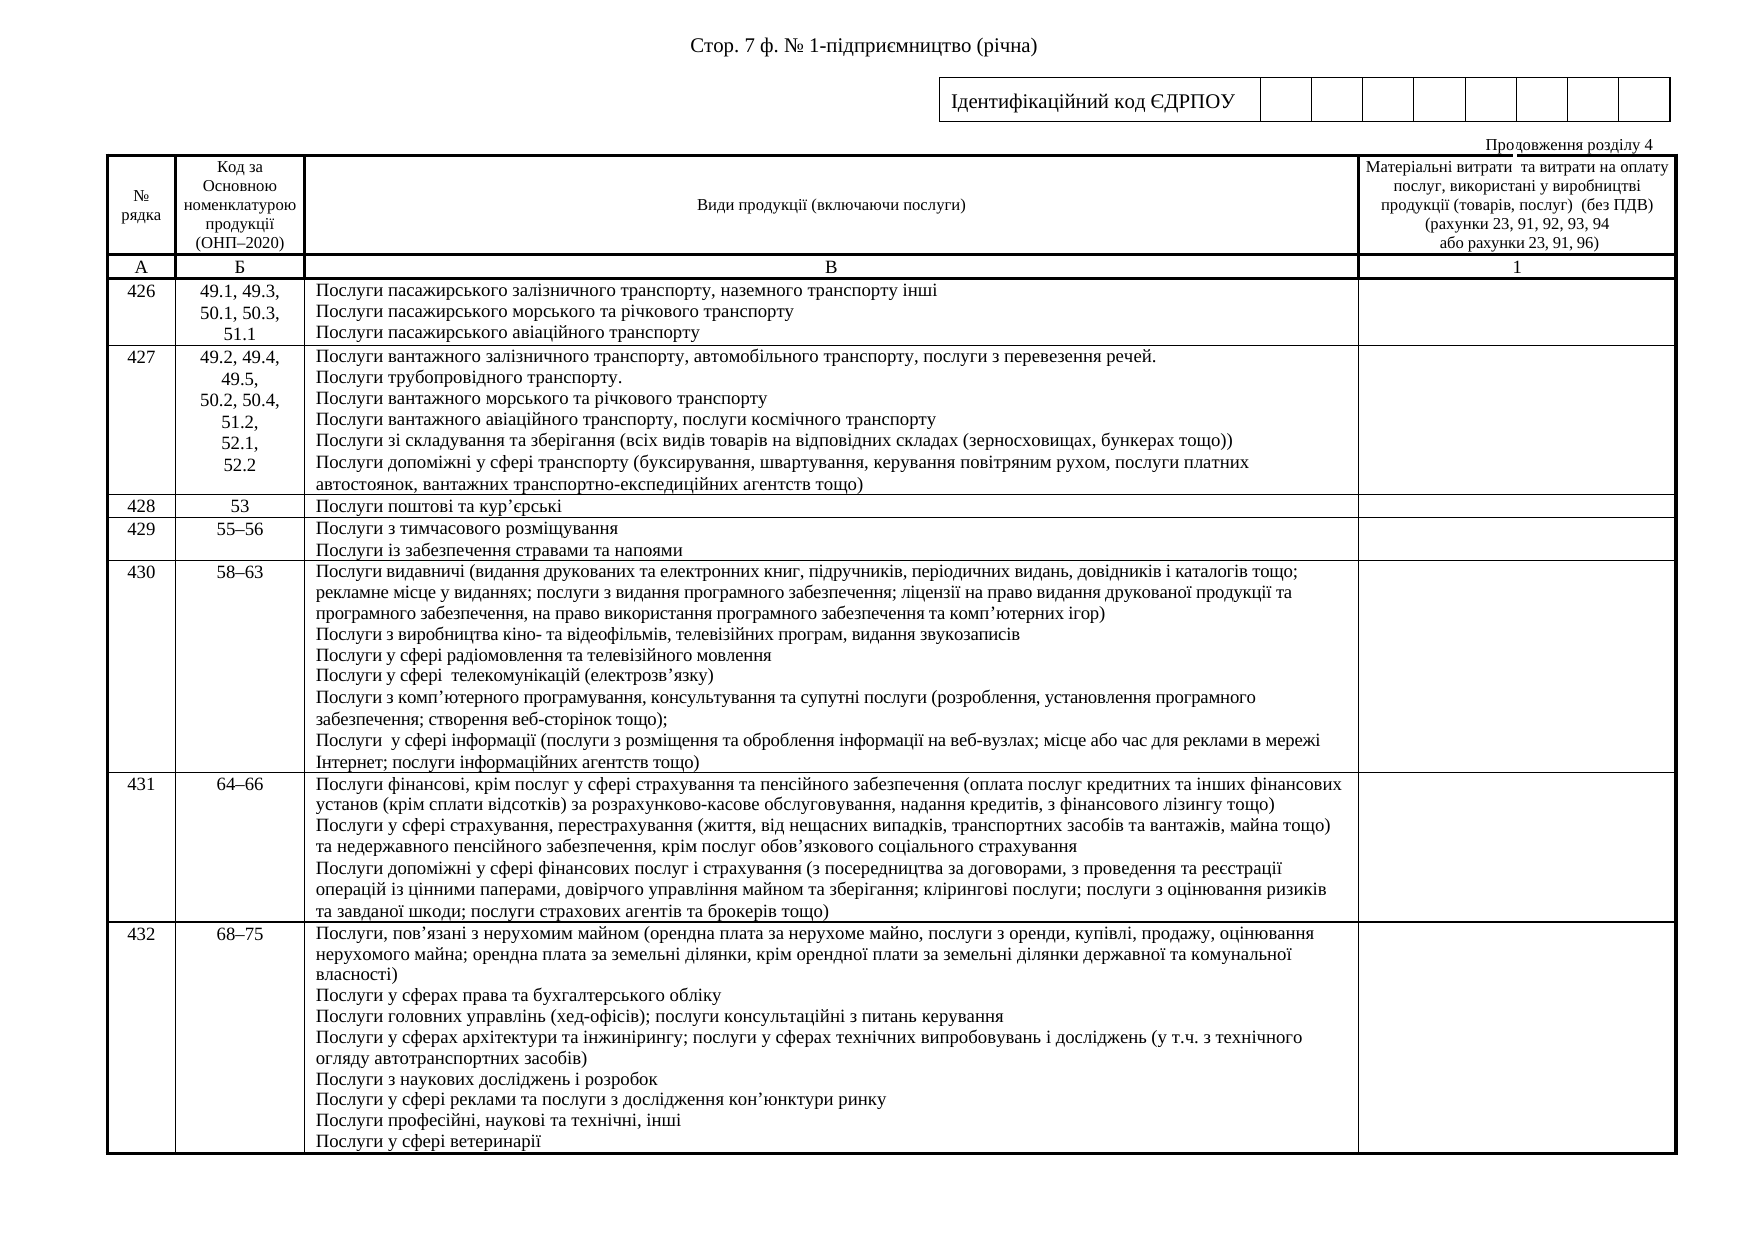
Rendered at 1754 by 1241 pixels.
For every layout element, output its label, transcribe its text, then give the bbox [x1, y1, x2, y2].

table_cell Послуги, пов’язані з нерухомим майном (орендна плата за нерухоме майно, послуги з оренди, купівлі, продажу, оцінювання нерухомого майна; орендна плата за земельні ділянки, крім орендної плати за земельні ділянки державної та комунальної власності) Послуги у сферах права та бухгалтерського обліку Послуги головних управлінь (хед-офісів); послуги консультаційні з питань керування Послуги у сферах архітектури та інжинірингу; послуги у сферах технічних випробовувань і досліджень (у т.ч. з технічного огляду автотранспортних засобів) Послуги з наукових досліджень і розробок Послуги у сфері реклами та послуги з дослідження кон’юнктури ринку Послуги професійні, наукові та технічні, інші Послуги у сфері ветеринарії [305, 923, 1358, 1152]
table_cell Послуги фінансові, крім послуг у сфері страхування та пенсійного забезпечення (оплата послуг кредитних та інших фінансових установ (крім сплати відсотків) за розрахунково-касове обслуговування, надання кредитів, з фінансового лізингу тощо) Послуги у сфері страхування, перестрахування (життя, від нещасних випадків, транспортних засобів та вантажів, майна тощо) та недержавного пенсійного забезпечення, крім послуг обов’язкового соціального страхування Послуги допоміжні у сфері фінансових послуг і страхування (з посередництва за договорами, з проведення та реєстрації операцій із цінними паперами, довірчого управління майном та зберігання; клірингові послуги; послуги з оцінювання ризиків та завданої шкоди; послуги страхових агентів та брокерів тощо) [305, 773, 1358, 921]
table_cell [1359, 518, 1674, 560]
text Продовження розділу 4 [59, 134, 1653, 153]
table_cell [1312, 78, 1362, 121]
table_cell [1619, 78, 1669, 121]
table_cell 68–75 [176, 923, 304, 1152]
table_cell 430 [109, 561, 175, 772]
table_cell [1359, 561, 1674, 772]
table_cell [1359, 773, 1674, 921]
table_cell [1568, 78, 1618, 121]
table_cell [1359, 280, 1674, 345]
table_cell 55–56 [176, 518, 304, 560]
table_cell 432 [109, 923, 175, 1152]
table_cell [1363, 78, 1413, 121]
table_cell Послуги вантажного залізничного транспорту, автомобільного транспорту, послуги з перевезення речей. Послуги трубопровідного транспорту. Послуги вантажного морського та річкового транспорту Послуги вантажного авіаційного транспорту, послуги космічного транспорту Послуги зі складування та зберігання (всіх видів товарів на відповідних складах (зерносховищах, бункерах тощо)) Послуги допоміжні у сфері транспорту (буксирування, швартування, керування повітряним рухом, послуги платних автостоянок, вантажних транспортно-експедиційних агентств тощо) [305, 346, 1358, 494]
table_cell Послуги видавничі (видання друкованих та електронних книг, підручників, періодичних видань, довідників і каталогів тощо; рекламне місце у виданнях; послуги з видання програмного забезпечення; ліцензії на право видання друкованої продукції та програмного забезпечення, на право використання програмного забезпечення та комп’ютерних ігор) Послуги з виробництва кіно- та відеофільмів, телевізійних програм, видання звукозаписів Послуги у сфері радіомовлення та телевізійного мовлення Послуги у сфері телекомунікацій (електрозв’язку) Послуги з комп’ютерного програмування, консультування та супутні послуги (розроблення, установлення програмного забезпечення; створення веб-сторінок тощо); Послуги у сфері інформації (послуги з розміщення та оброблення інформації на веб-вузлах; місце або час для реклами в мережі Інтернет; послуги інформаційних агентств тощо) [305, 561, 1358, 772]
table_cell [1359, 346, 1674, 494]
table_cell [1359, 923, 1674, 1152]
table_cell [1414, 78, 1465, 121]
table_cell Б [177, 256, 303, 277]
table_cell Послуги з тимчасового розміщування Послуги із забезпечення стравами та напоями [305, 518, 1358, 560]
table_cell Ідентифікаційний код ЄДРПОУ [940, 78, 1260, 121]
table_cell 427 [109, 346, 175, 494]
table_cell 426 [109, 280, 175, 345]
table_cell 49.2, 49.4, 49.5, 50.2, 50.4, 51.2, 52.1, 52.2 [176, 346, 304, 494]
table_cell [1466, 78, 1516, 121]
table_cell 431 [109, 773, 175, 921]
table_cell [1261, 78, 1311, 121]
table_cell 58–63 [176, 561, 304, 772]
table_cell Послуги пасажирського залізничного транспорту, наземного транспорту інші Послуги пасажирського морського та річкового транспорту Послуги пасажирського авіаційного транспорту [305, 280, 1358, 345]
table_cell А [109, 256, 174, 277]
table_header Види продукції (включаючи послуги) [306, 157, 1357, 252]
table_cell 429 [109, 518, 175, 560]
table_header Матеріальні витрати та витрати на оплату послуг, використані у виробництві продукції (товарів, послуг) (без ПДВ) (рахунки 23, 91, 92, 93, 94 або рахунки 23, 91, 96) [1360, 157, 1674, 252]
table_cell 64–66 [176, 773, 304, 921]
table_cell 53 [176, 495, 304, 517]
table_cell 428 [109, 495, 175, 517]
table_header № рядка [109, 157, 174, 252]
table_cell 49.1, 49.3, 50.1, 50.3, 51.1 [176, 280, 304, 345]
table_cell В [306, 256, 1357, 277]
table_cell 1 [1360, 256, 1674, 277]
table_cell Послуги поштові та кур’єрські [305, 495, 1358, 517]
table_cell [1359, 495, 1674, 517]
table_cell [1517, 78, 1567, 121]
table_header Код за Основною номенклатурою продукції (ОНП–2020) [177, 157, 303, 252]
